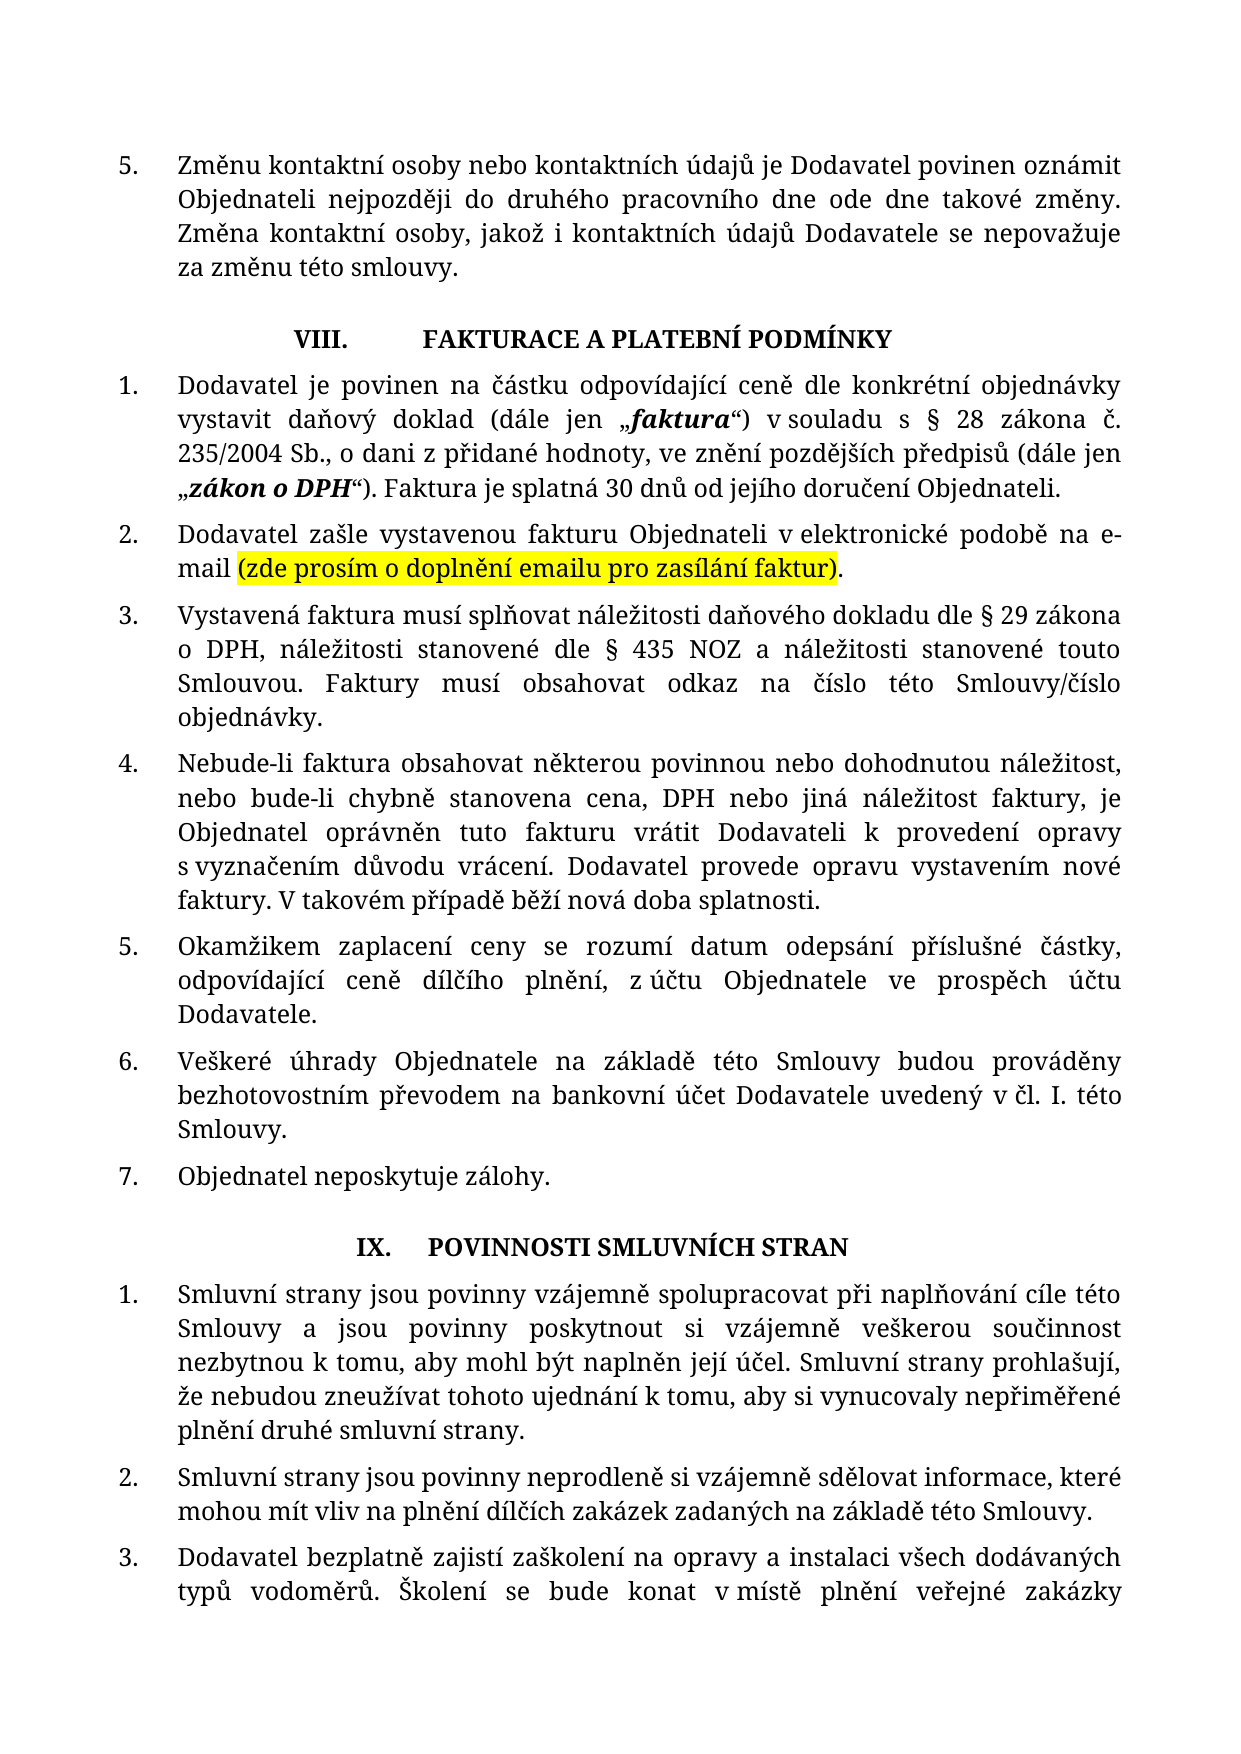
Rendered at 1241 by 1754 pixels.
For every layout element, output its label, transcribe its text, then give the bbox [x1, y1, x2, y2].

list Smluvní strany jsou povinny vzájemně spolupracovat při naplňování cíle této Smlouvy a jsou povinny poskytnout si vzájemně veškerou součinnost nezbytnou k tomu, aby mohl být naplněn její účel. Smluvní strany prohlašují, že nebudou zneužívat tohoto ujednání k tomu, aby si vynucovaly nepřiměřené plnění druhé smluvní strany. [118, 1276, 1122, 1447]
list Objednatel neposkytuje zálohy. [118, 1158, 1122, 1192]
list FAKTURACE A PLATEBNÍ PODMÍNKY [118, 321, 1122, 356]
list Veškeré úhrady Objednatele na základě této Smlouvy budou prováděny bezhotovostním převodem na bankovní účet Dodavatele uvedený v čl. I. této Smlouvy. [118, 1044, 1122, 1146]
list Změnu kontaktní osoby nebo kontaktních údajů je Dodavatel povinen oznámit Objednateli nejpozději do druhého pracovního dne ode dne takové změny. Změna kontaktní osoby, jakož i kontaktních údajů Dodavatele se nepovažuje za změnu této smlouvy. [118, 148, 1122, 284]
list Vystavená faktura musí splňovat náležitosti daňového dokladu dle § 29 zákona o DPH, náležitosti stanovené dle § 435 NOZ a náležitosti stanovené touto Smlouvou. Faktury musí obsahovat odkaz na číslo této Smlouvy/číslo objednávky. [118, 597, 1122, 734]
list Okamžikem zaplacení ceny se rozumí datum odepsání příslušné částky, odpovídající ceně dílčího plnění, z účtu Objednatele ve prospěch účtu Dodavatele. [118, 929, 1122, 1031]
list Nebude-li faktura obsahovat některou povinnou nebo dohodnutou náležitost, nebo bude-li chybně stanovena cena, DPH nebo jiná náležitost faktury, je Objednatel oprávněn tuto fakturu vrátit Dodavateli k provedení opravy s vyznačením důvodu vrácení. Dodavatel provede opravu vystavením nové faktury. V takovém případě běží nová doba splatnosti. [118, 746, 1122, 916]
list Dodavatel zašle vystavenou fakturu Objednateli v elektronické podobě na e-mail (zde prosím o doplnění emailu pro zasílání faktur). [118, 517, 1122, 585]
list POVINNOSTI SMLUVNÍCH STRAN [118, 1230, 1122, 1264]
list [118, 1540, 1122, 1608]
list Smluvní strany jsou povinny neprodleně si vzájemně sdělovat informace, které mohou mít vliv na plnění dílčích zakázek zadaných na základě této Smlouvy. [118, 1459, 1122, 1527]
list Dodavatel je povinen na částku odpovídající ceně dle konkrétní objednávky vystavit daňový doklad (dále jen „faktura“) v souladu s § 28 zákona č. 235/2004 Sb., o dani z přidané hodnoty, ve znění pozdějších předpisů (dále jen „zákon o DPH“). Faktura je splatná 30 dnů od jejího doručení Objednateli. [118, 368, 1122, 504]
